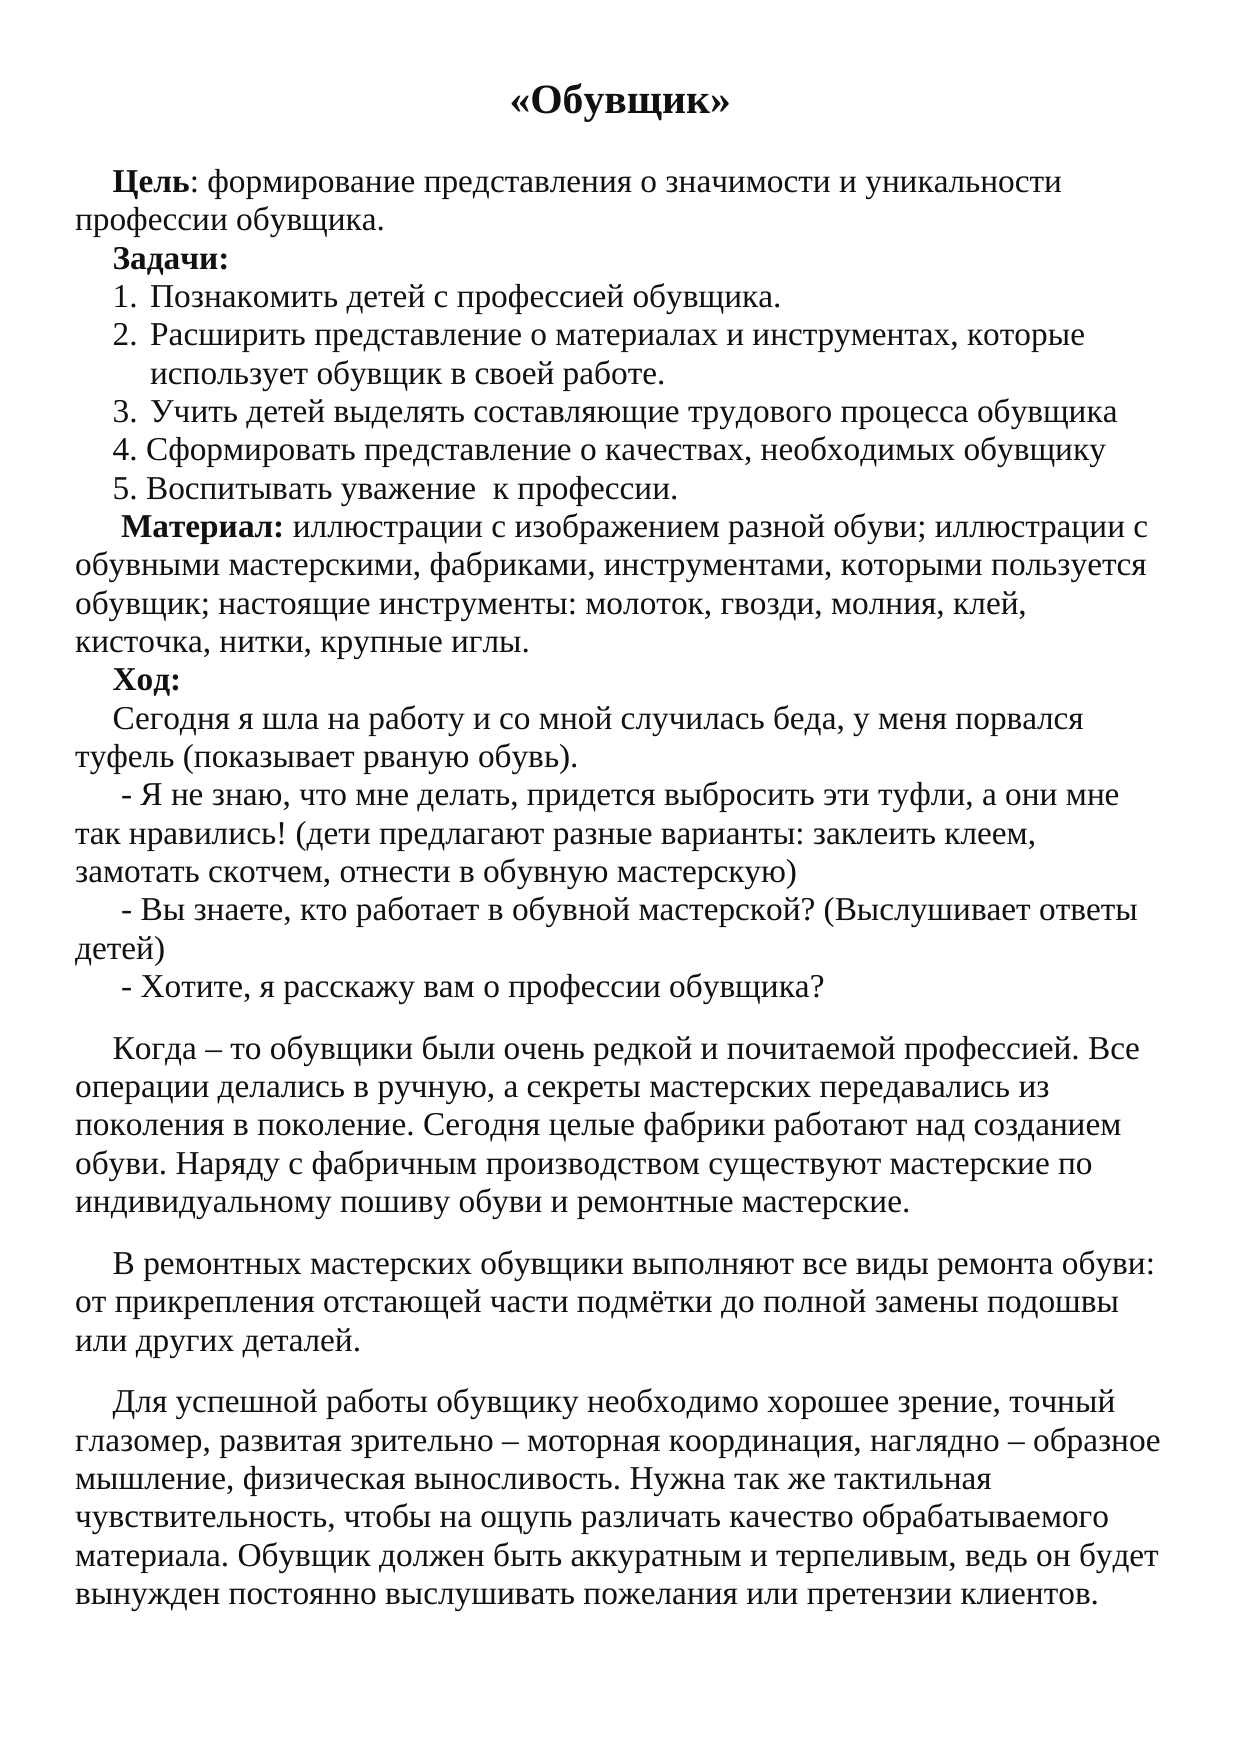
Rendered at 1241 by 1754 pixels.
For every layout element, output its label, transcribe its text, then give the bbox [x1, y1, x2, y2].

list Учить детей выделять составляющие трудового процесса обувщика [112, 391, 1165, 429]
text Ход: [75, 659, 1165, 698]
text Задачи: [75, 238, 1165, 276]
text Сегодня я шла на работу и со мной случилась беда, у меня порвался туфель (показывает рваную обувь). [75, 698, 1165, 774]
text - Хотите, я расскажу вам о профессии обувщика? [75, 966, 1165, 1004]
text Материал: иллюстрации с изображением разной обуви; иллюстрации с обувными мастерскими, фабриками, инструментами, которыми пользуется обувщик; настоящие инструменты: молоток, гвозди, молния, клей, кисточка, нитки, крупные иглы. [75, 506, 1165, 659]
text Когда – то обувщики были очень редкой и почитаемой профессией. Все операции делались в ручную, а секреты мастерских передавались из поколения в поколение. Сегодня целые фабрики работают над созданием обуви. Наряду с фабричным производством существуют мастерские по индивидуальному пошиву обуви и ремонтные мастерские. [75, 1028, 1165, 1220]
list Расширить представление о материалах и инструментах, которые использует обувщик в своей работе. [112, 314, 1165, 391]
text 4. Сформировать представление о качествах, необходимых обувщику [75, 429, 1165, 468]
text Для успешной работы обувщику необходимо хорошее зрение, точный глазомер, развитая зрительно – моторная координация, наглядно – образное мышление, физическая выносливость. Нужна так же тактильная чувствительность, чтобы на ощупь различать качество обрабатываемого материала. Обувщик должен быть аккуратным и терпеливым, ведь он будет вынужден постоянно выслушивать пожелания или претензии клиентов. [75, 1382, 1165, 1612]
text - Вы знаете, кто работает в обувной мастерской? (Выслушивает ответы детей) [75, 889, 1165, 966]
text В ремонтных мастерских обувщики выполняют все виды ремонта обуви: от прикрепления отстающей части подмётки до полной замены подошвы или других деталей. [75, 1243, 1165, 1358]
text - Я не знаю, что мне делать, придется выбросить эти туфли, а они мне так нравились! (дети предлагают разные варианты: заклеить клеем, замотать скотчем, отнести в обувную мастерскую) [75, 774, 1165, 889]
text Цель: формирование представления о значимости и уникальности профессии обувщика. [75, 161, 1165, 238]
text 5. Воспитывать уважение к профессии. [75, 468, 1165, 506]
text «Обувщик» [75, 75, 1165, 123]
list Познакомить детей с профессией обувщика. [112, 276, 1165, 314]
